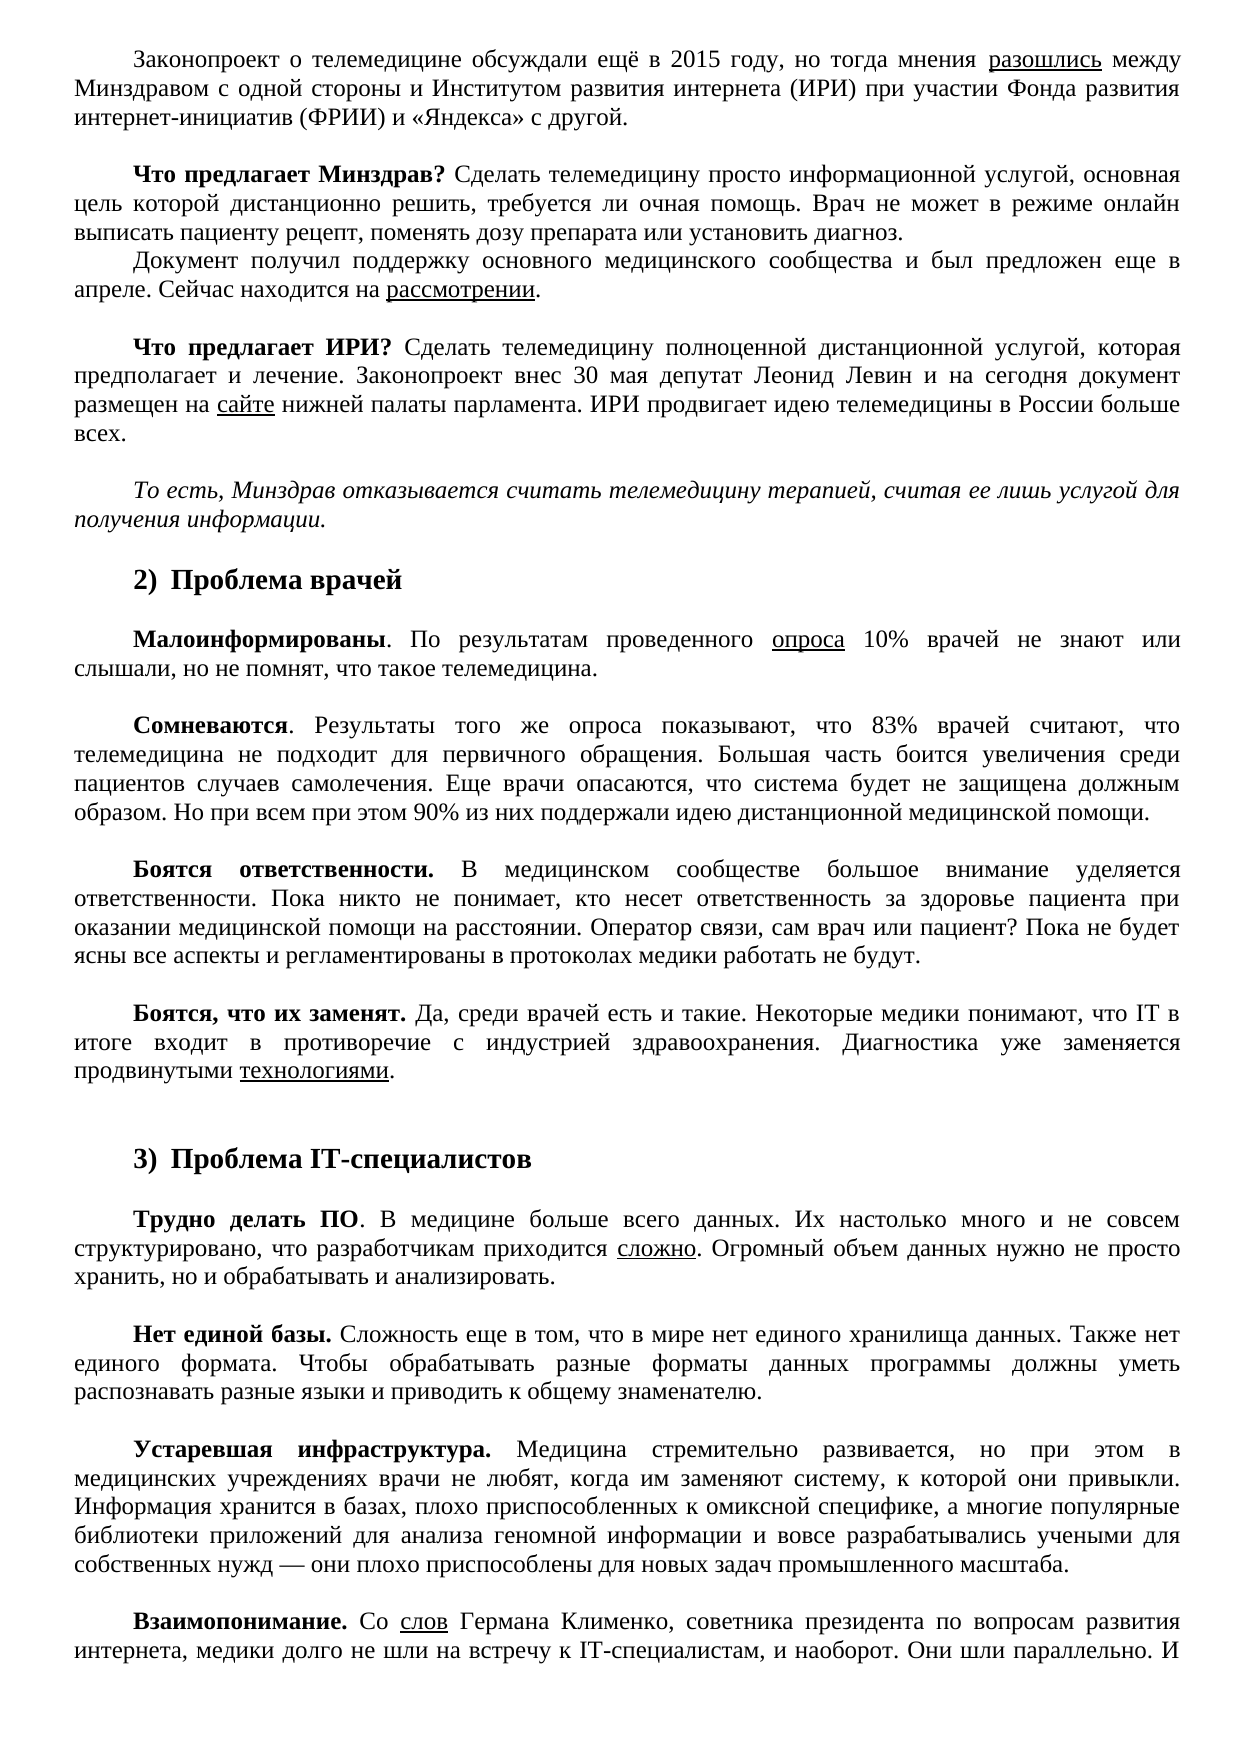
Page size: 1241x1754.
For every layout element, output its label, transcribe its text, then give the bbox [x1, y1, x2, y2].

text Сомневаются. Результаты того же опроса показывают, что 83% врачей считают, что телемедицина не подходит для первичного обращения. Большая часть боится увеличения среди пациентов случаев самолечения. Еще врачи опасаются, что система будет не защищена должным образом. Но при всем при этом 90% из них поддержали идею дистанционной медицинской помощи. [74, 710, 1181, 825]
text Документ получил поддержку основного медицинского сообщества и был предложен еще в апреле. Сейчас находится на рассмотрении. [74, 246, 1181, 303]
text То есть, Минздрав отказывается считать телемедицину терапией, считая ее лишь услугой для получения информации. [74, 476, 1181, 533]
list Проблема врачей [133, 562, 1181, 595]
text Законопроект о телемедицине обсуждали ещё в 2015 году, но тогда мнения разошлись между Минздравом с одной стороны и Институтом развития интернета (ИРИ) при участии Фонда развития интернет-инициатив (ФРИИ) и «Яндекса» с другой. [74, 44, 1181, 131]
text Малоинформированы. По результатам проведенного опроса 10% врачей не знают или слышали, но не помнят, что такое телемедицина. [74, 624, 1181, 682]
text Боятся ответственности. В медицинском сообществе большое внимание уделяется ответственности. Пока никто не понимает, кто несет ответственность за здоровье пациента при оказании медицинской помощи на расстоянии. Оператор связи, сам врач или пациент? Пока не будет ясны все аспекты и регламентированы в протоколах медики работать не будут. [74, 854, 1181, 969]
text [74, 1606, 1181, 1664]
text Что предлагает Минздрав? Сделать телемедицину просто информационной услугой, основная цель которой дистанционно решить, требуется ли очная помощь. Врач не может в режиме онлайн выписать пациенту рецепт, поменять дозу препарата или установить диагноз. [74, 159, 1181, 246]
text Что предлагает ИРИ? Сделать телемедицину полноценной дистанционной услугой, которая предполагает и лечение. Законопроект внес 30 мая депутат Леонид Левин и на сегодня документ размещен на сайте нижней палаты парламента. ИРИ продвигает идею телемедицины в России больше всех. [74, 332, 1181, 447]
text Трудно делать ПО. В медицине больше всего данных. Их настолько много и не совсем структурировано, что разработчикам приходится сложно. Огромный объем данных нужно не просто хранить, но и обрабатывать и анализировать. [74, 1204, 1181, 1290]
list Проблема IT-специалистов [133, 1142, 1181, 1175]
text Устаревшая инфраструктура. Медицина стремительно развивается, но при этом в медицинских учреждениях врачи не любят, когда им заменяют систему, к которой они привыкли. Информация хранится в базах, плохо приспособленных к омиксной специфике, а многие популярные библиотеки приложений для анализа геномной информации и вовсе разрабатывались учеными для собственных нужд — они плохо приспособлены для новых задач промышленного масштаба. [74, 1434, 1181, 1578]
text Нет единой базы. Сложность еще в том, что в мире нет единого хранилища данных. Также нет единого формата. Чтобы обрабатывать разные форматы данных программы должны уметь распознавать разные языки и приводить к общему знаменателю. [74, 1319, 1181, 1405]
text Боятся, что их заменят. Да, среди врачей есть и такие. Некоторые медики понимают, что IT в итоге входит в противоречие с индустрией здравоохранения. Диагностика уже заменяется продвинутыми технологиями. [74, 998, 1181, 1084]
